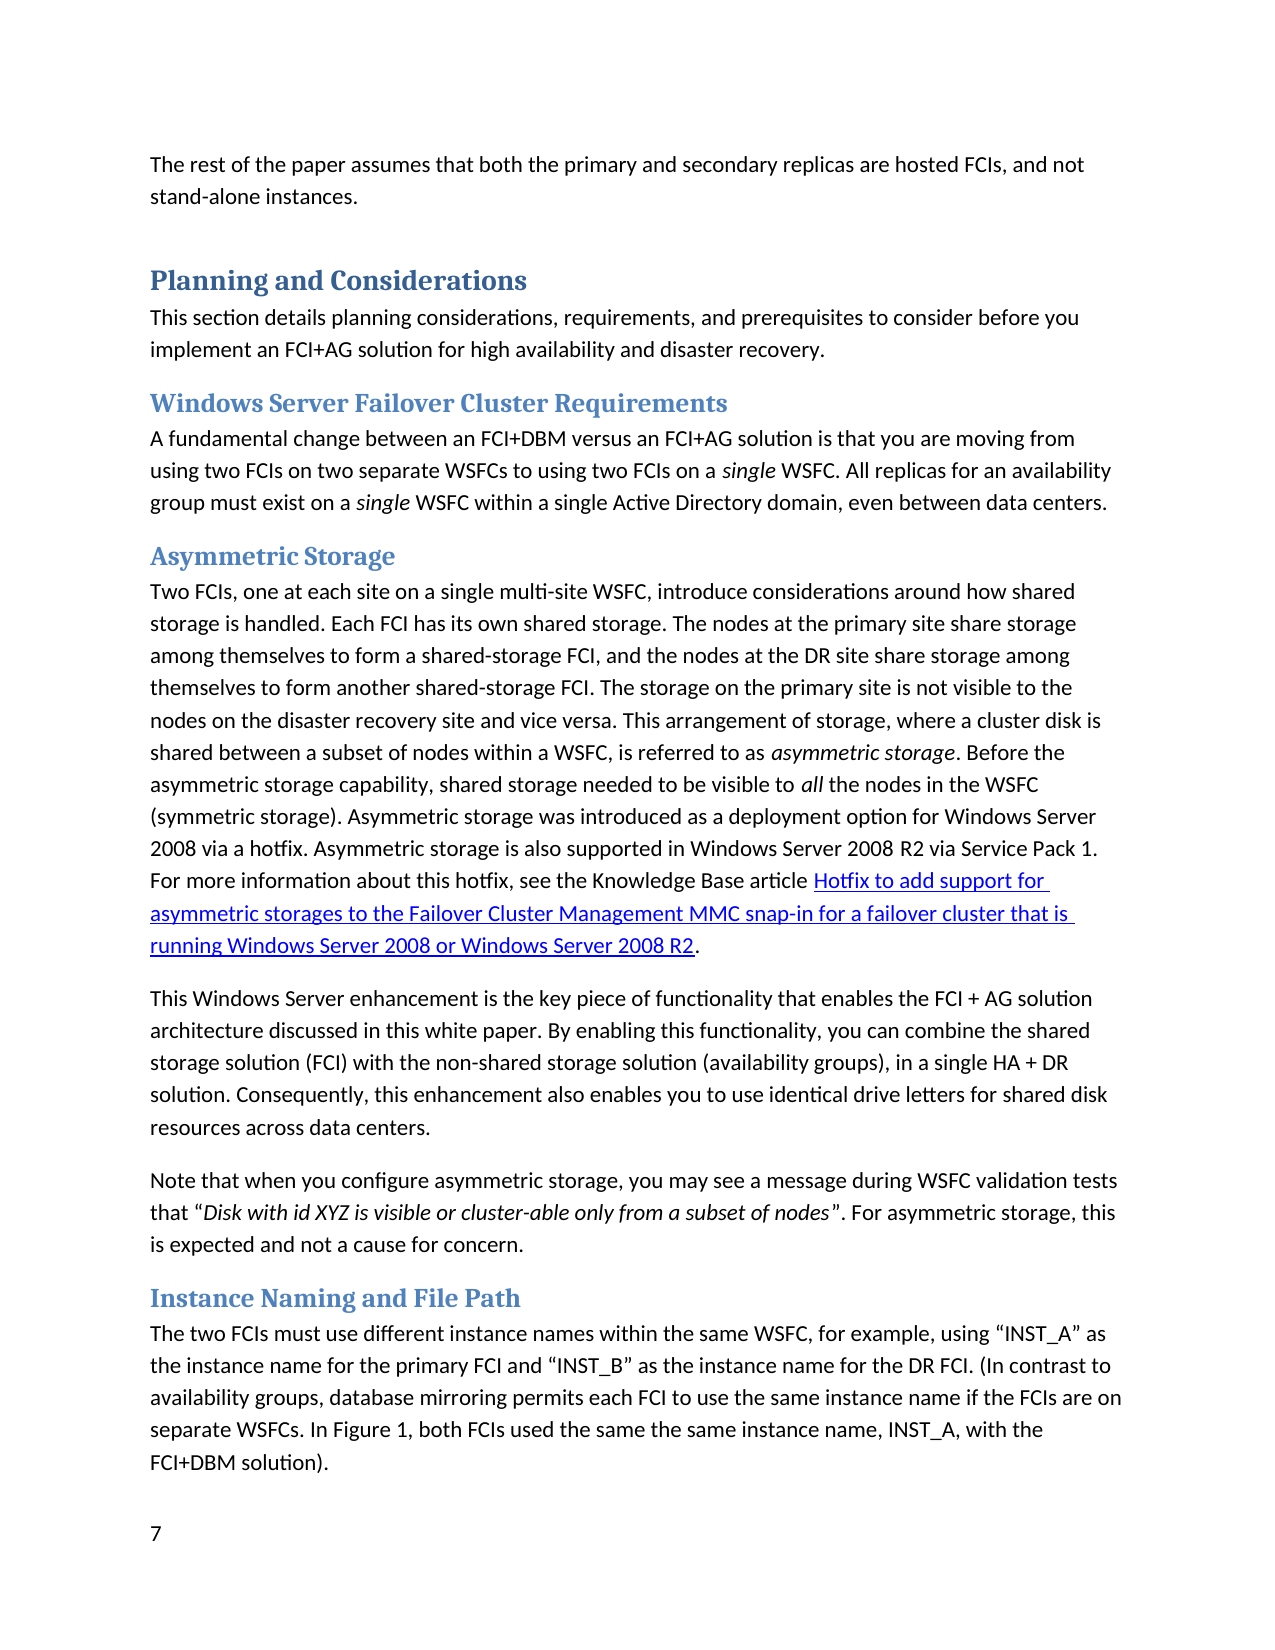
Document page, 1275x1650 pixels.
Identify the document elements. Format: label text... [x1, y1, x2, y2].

text This Windows Server enhancement is the key piece of functionality that enables the FCI + AG solution architecture discussed in this white paper. By enabling this functionality, you can combine the shared storage solution (FCI) with the non-shared storage solution (availability groups), in a single HA + DR solution. Consequently, this enhancement also enables you to use identical drive letters for shared disk resources across data centers. [150, 984, 1125, 1141]
subtitle Asymmetric Storage [150, 541, 1125, 572]
text The rest of the paper assumes that both the primary and secondary replicas are hosted FCIs, and not stand-alone instances. [150, 150, 1125, 210]
text Note that when you configure asymmetric storage, you may see a message during WSFC validation tests that “Disk with id XYZ is visible or cluster-able only from a subset of nodes”. For asymmetric storage, this is expected and not a cause for concern. [150, 1166, 1125, 1258]
text The two FCIs must use different instance names within the same WSFC, for example, using “INST_A” as the instance name for the primary FCI and “INST_B” as the instance name for the DR FCI. (In contrast to availability groups, database mirroring permits each FCI to use the same instance name if the FCIs are on separate WSFCs. In Figure 1, both FCIs used the same the same instance name, INST_A, with the FCI+DBM solution). [150, 1319, 1125, 1476]
subtitle Planning and Considerations [150, 264, 1125, 298]
subtitle Instance Naming and File Path [150, 1283, 1125, 1314]
text A fundamental change between an FCI+DBM versus an FCI+AG solution is that you are moving from using two FCIs on two separate WSFCs to using two FCIs on a single WSFC. All replicas for an availability group must exist on a single WSFC within a single Active Directory domain, even between data centers. [150, 424, 1125, 516]
subtitle Windows Server Failover Cluster Requirements [150, 388, 1125, 419]
text Two FCIs, one at each site on a single multi-site WSFC, introduce considerations around how shared storage is handled. Each FCI has its own shared storage. The nodes at the primary site share storage among themselves to form a shared-storage FCI, and the nodes at the DR site share storage among themselves to form another shared-storage FCI. The storage on the primary site is not visible to the nodes on the disaster recovery site and vice versa. This arrangement of storage, where a cluster disk is shared between a subset of nodes within a WSFC, is referred to as asymmetric storage. Before the asymmetric storage capability, shared storage needed to be visible to all the nodes in the WSFC (symmetric storage). Asymmetric storage was introduced as a deployment option for Windows Server 2008 via a hotfix. Asymmetric storage is also supported in Windows Server 2008 R2 via Service Pack 1. For more information about this hotfix, see the Knowledge Base article Hotfix to add support for asymmetric storages to the Failover Cluster Management MMC snap-in for a failover cluster that is running Windows Server 2008 or Windows Server 2008 R2. [150, 577, 1125, 959]
text This section details planning considerations, requirements, and prerequisites to consider before you implement an FCI+AG solution for high availability and disaster recovery. [150, 303, 1125, 363]
